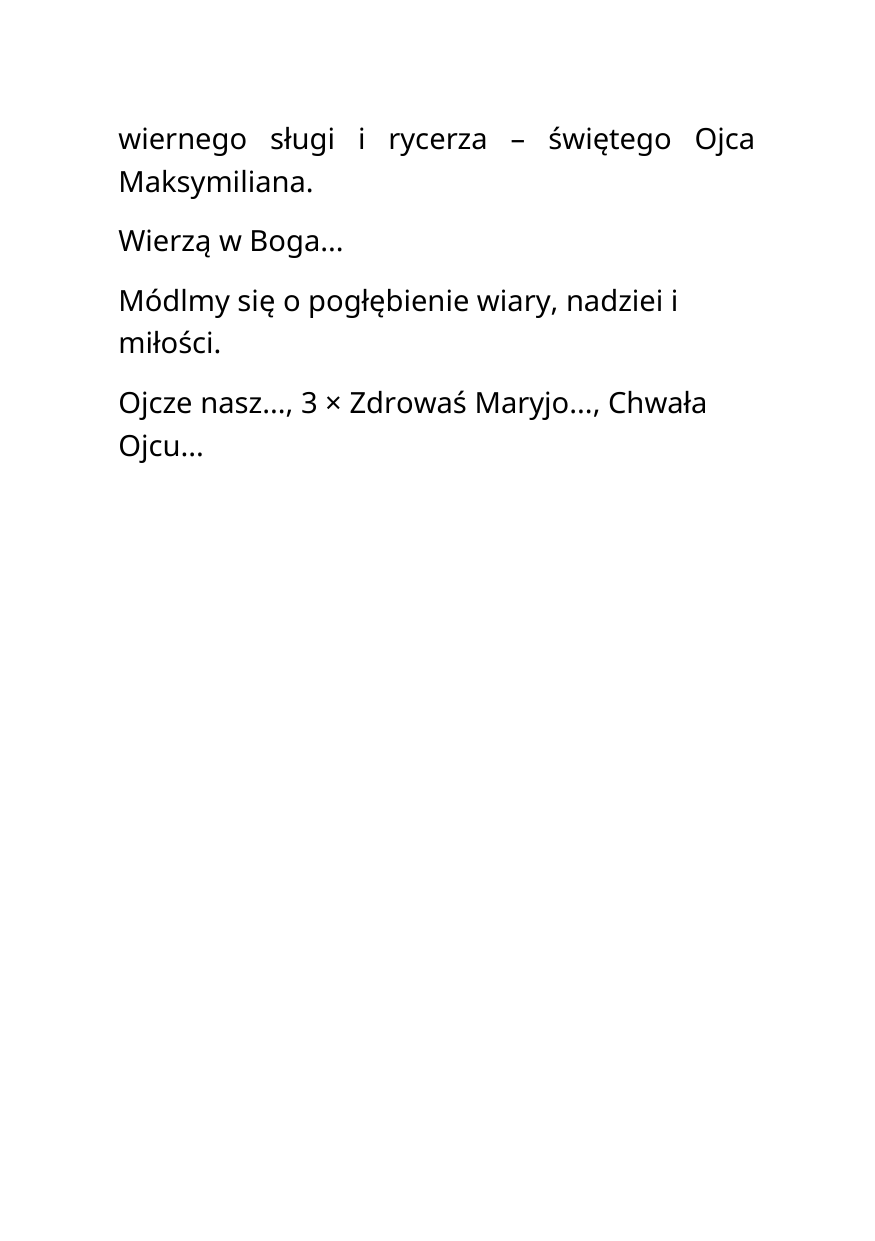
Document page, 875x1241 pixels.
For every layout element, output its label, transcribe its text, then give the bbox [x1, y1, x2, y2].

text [118, 118, 756, 201]
text Ojcze nasz..., 3 × Zdrowaś Maryjo..., Chwała Ojcu... [118, 382, 756, 465]
text Wierzą w Boga... [118, 220, 756, 260]
text Módlmy się o pogłębienie wiary, nadziei i miłości. [118, 280, 756, 362]
